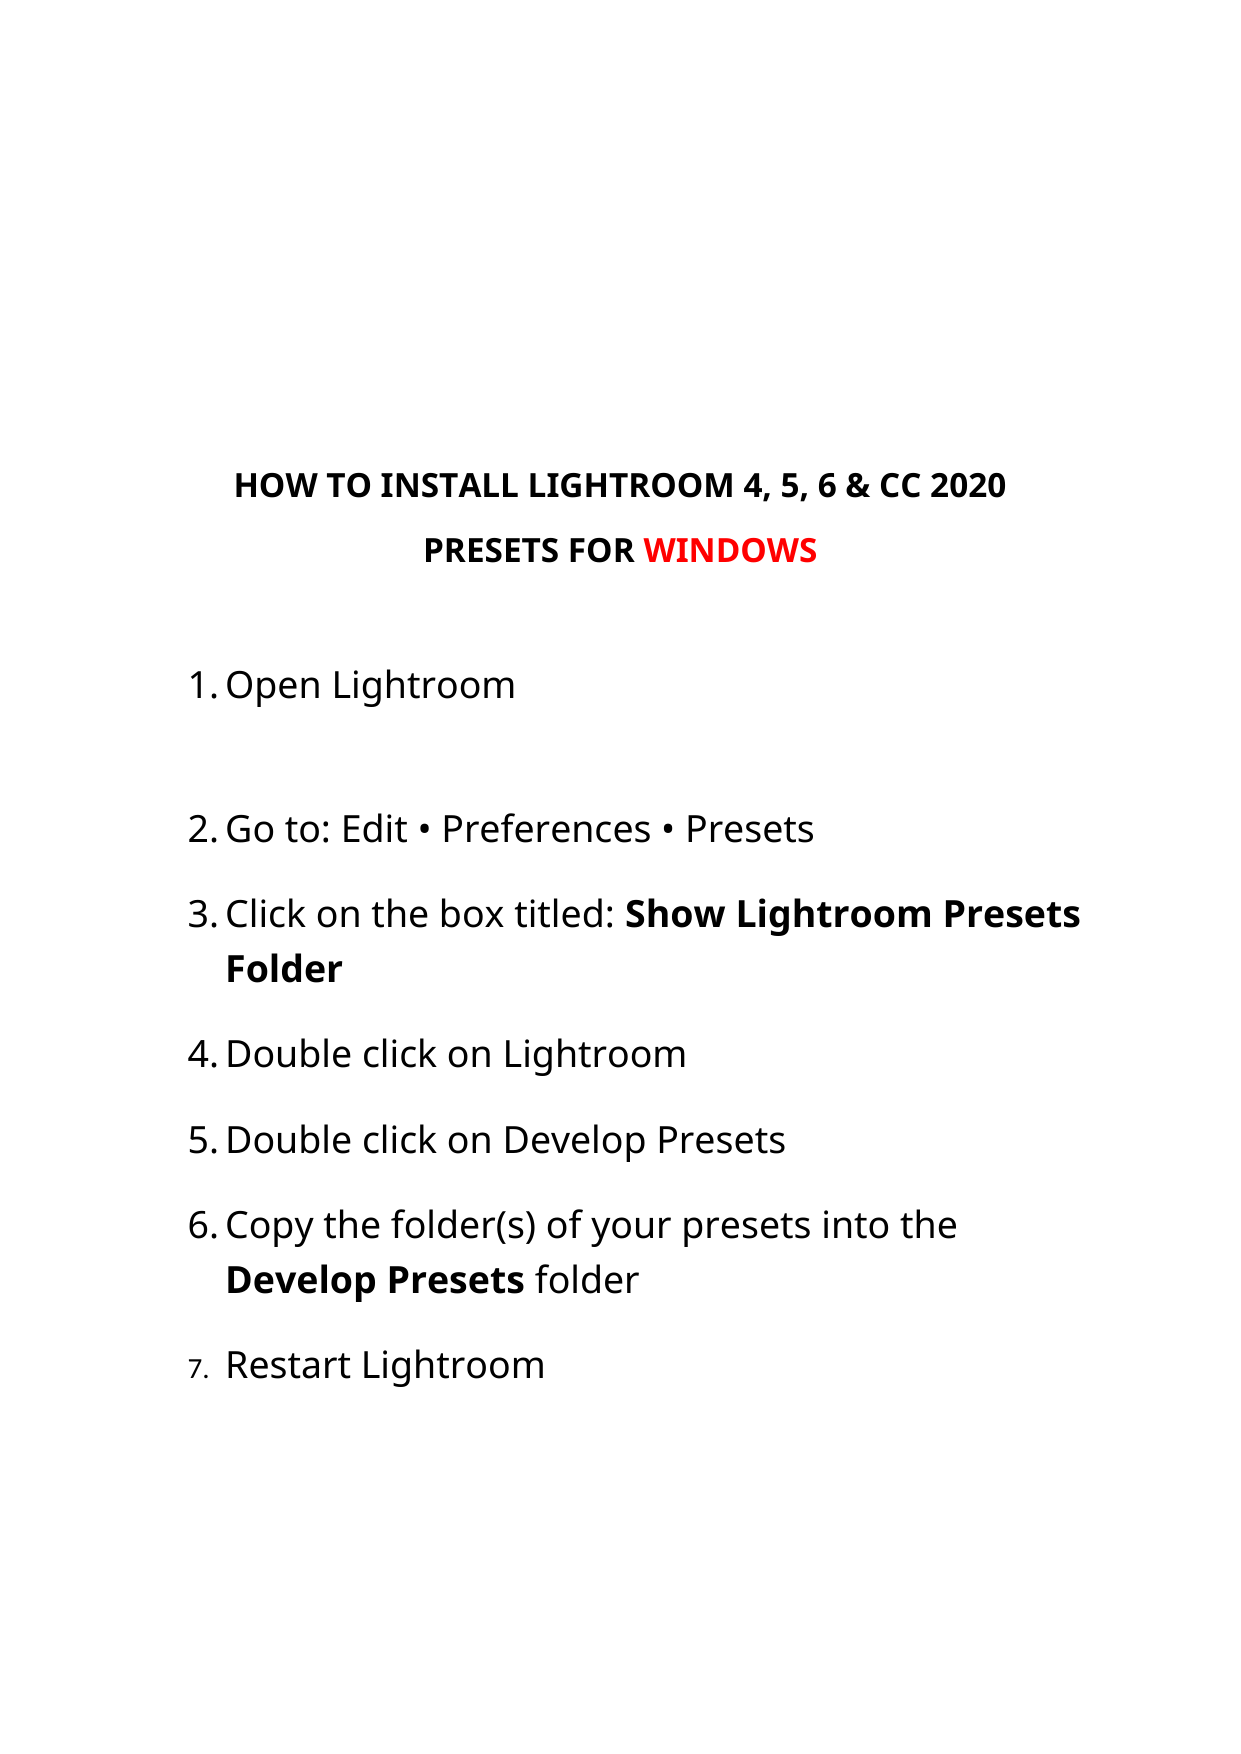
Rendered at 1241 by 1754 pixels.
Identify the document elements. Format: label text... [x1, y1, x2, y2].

list Click on the box titled: Show Lightroom Presets Folder [187, 887, 1090, 1025]
list Double click on Develop Presets [187, 1113, 1090, 1196]
list Copy the folder(s) of your presets into the Develop Presets folder [187, 1198, 1090, 1336]
text PRESETS FOR WINDOWS [150, 527, 1090, 572]
list Go to: Edit • Preferences • Presets [187, 802, 1090, 885]
list Restart Lightroom [187, 1339, 1090, 1420]
text HOW TO INSTALL LIGHTROOM 4, 5, 6 & CC 2020 [150, 461, 1090, 507]
list Open Lightroom [187, 658, 1090, 709]
list Double click on Lightroom [187, 1028, 1090, 1111]
